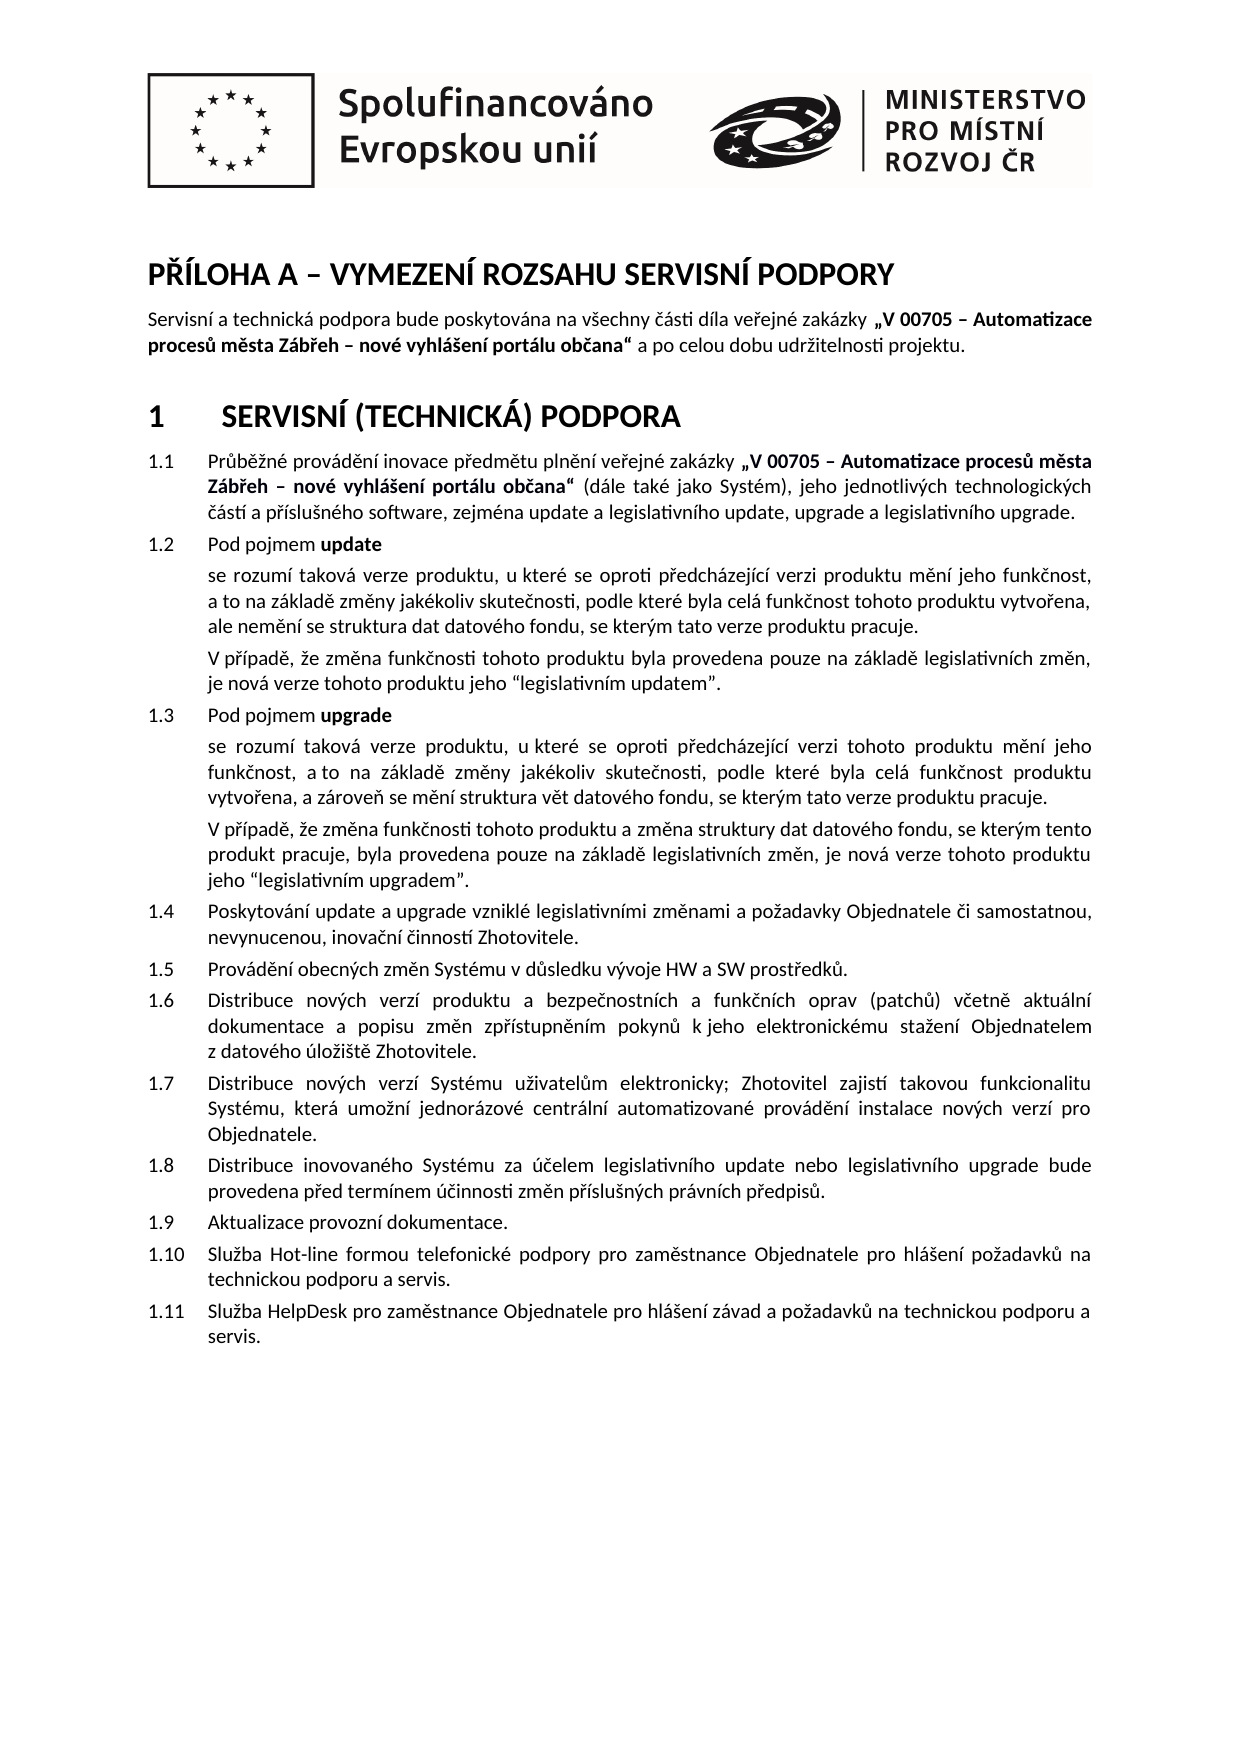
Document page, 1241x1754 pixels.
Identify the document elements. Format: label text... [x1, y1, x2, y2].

subtitle Pod pojmem update [148, 531, 1093, 556]
subtitle Pod pojmem upgrade [148, 702, 1093, 727]
subtitle Provádění obecných změn Systému v důsledku vývoje HW a SW prostředků. [148, 956, 1093, 981]
subtitle Aktualizace provozní dokumentace. [148, 1209, 1093, 1235]
subtitle se rozumí taková verze produktu, u které se oproti předcházející verzi produktu mění jeho funkčnost, a to na základě změny jakékoliv skutečnosti, podle které byla celá funkčnost tohoto produktu vytvořena, ale nemění se struktura dat datového fondu, se kterým tato verze produktu pracuje. [208, 562, 1093, 639]
subtitle V případě, že změna funkčnosti tohoto produktu byla provedena pouze na základě legislativních změn, je nová verze tohoto produktu jeho “legislativním updatem”. [208, 645, 1093, 696]
subtitle Služba Hot-line formou telefonické podpory pro zaměstnance Objednatele pro hlášení požadavků na technickou podporu a servis. [148, 1241, 1093, 1292]
subtitle Distribuce nových verzí Systému uživatelům elektronicky; Zhotovitel zajistí takovou funkcionalitu Systému, která umožní jednorázové centrální automatizované provádění instalace nových verzí pro Objednatele. [148, 1070, 1093, 1146]
subtitle Příloha A – Vymezení rozsahu servisní podpory [148, 253, 1093, 294]
picture [147, 73, 1093, 188]
subtitle V případě, že změna funkčnosti tohoto produktu a změna struktury dat datového fondu, se kterým tento produkt pracuje, byla provedena pouze na základě legislativních změn, je nová verze tohoto produktu jeho “legislativním upgradem”. [208, 816, 1093, 892]
text Servisní a technická podpora bude poskytována na všechny části díla veřejné zakázky „V 00705 – Automatizace procesů města Zábřeh – nové vyhlášení portálu občana“ a po celou dobu udržitelnosti projektu. [148, 307, 1093, 357]
subtitle Poskytování update a upgrade vzniklé legislativními změnami a požadavky Objednatele či samostatnou, nevynucenou, inovační činností Zhotovitele. [148, 899, 1093, 949]
subtitle se rozumí taková verze produktu, u které se oproti předcházející verzi tohoto produktu mění jeho funkčnost, a to na základě změny jakékoliv skutečnosti, podle které byla celá funkčnost produktu vytvořena, a zároveň se mění struktura vět datového fondu, se kterým tato verze produktu pracuje. [208, 734, 1093, 810]
subtitle Distribuce nových verzí produktu a bezpečnostních a funkčních oprav (patchů) včetně aktuální dokumentace a popisu změn zpřístupněním pokynů k jeho elektronickému stažení Objednatelem z datového úložiště Zhotovitele. [148, 987, 1093, 1064]
subtitle Průběžné provádění inovace předmětu plnění veřejné zakázky „V 00705 – Automatizace procesů města Zábřeh – nové vyhlášení portálu občana“ (dále také jako Systém), jeho jednotlivých technologických částí a příslušného software, zejména update a legislativního update, upgrade a legislativního upgrade. [148, 448, 1093, 524]
subtitle Distribuce inovovaného Systému za účelem legislativního update nebo legislativního upgrade bude provedena před termínem účinnosti změn příslušných právních předpisů. [148, 1152, 1093, 1203]
subtitle servisní (technická) podpora [148, 395, 1093, 436]
subtitle Služba HelpDesk pro zaměstnance Objednatele pro hlášení závad a požadavků na technickou podporu a servis. [148, 1298, 1093, 1349]
